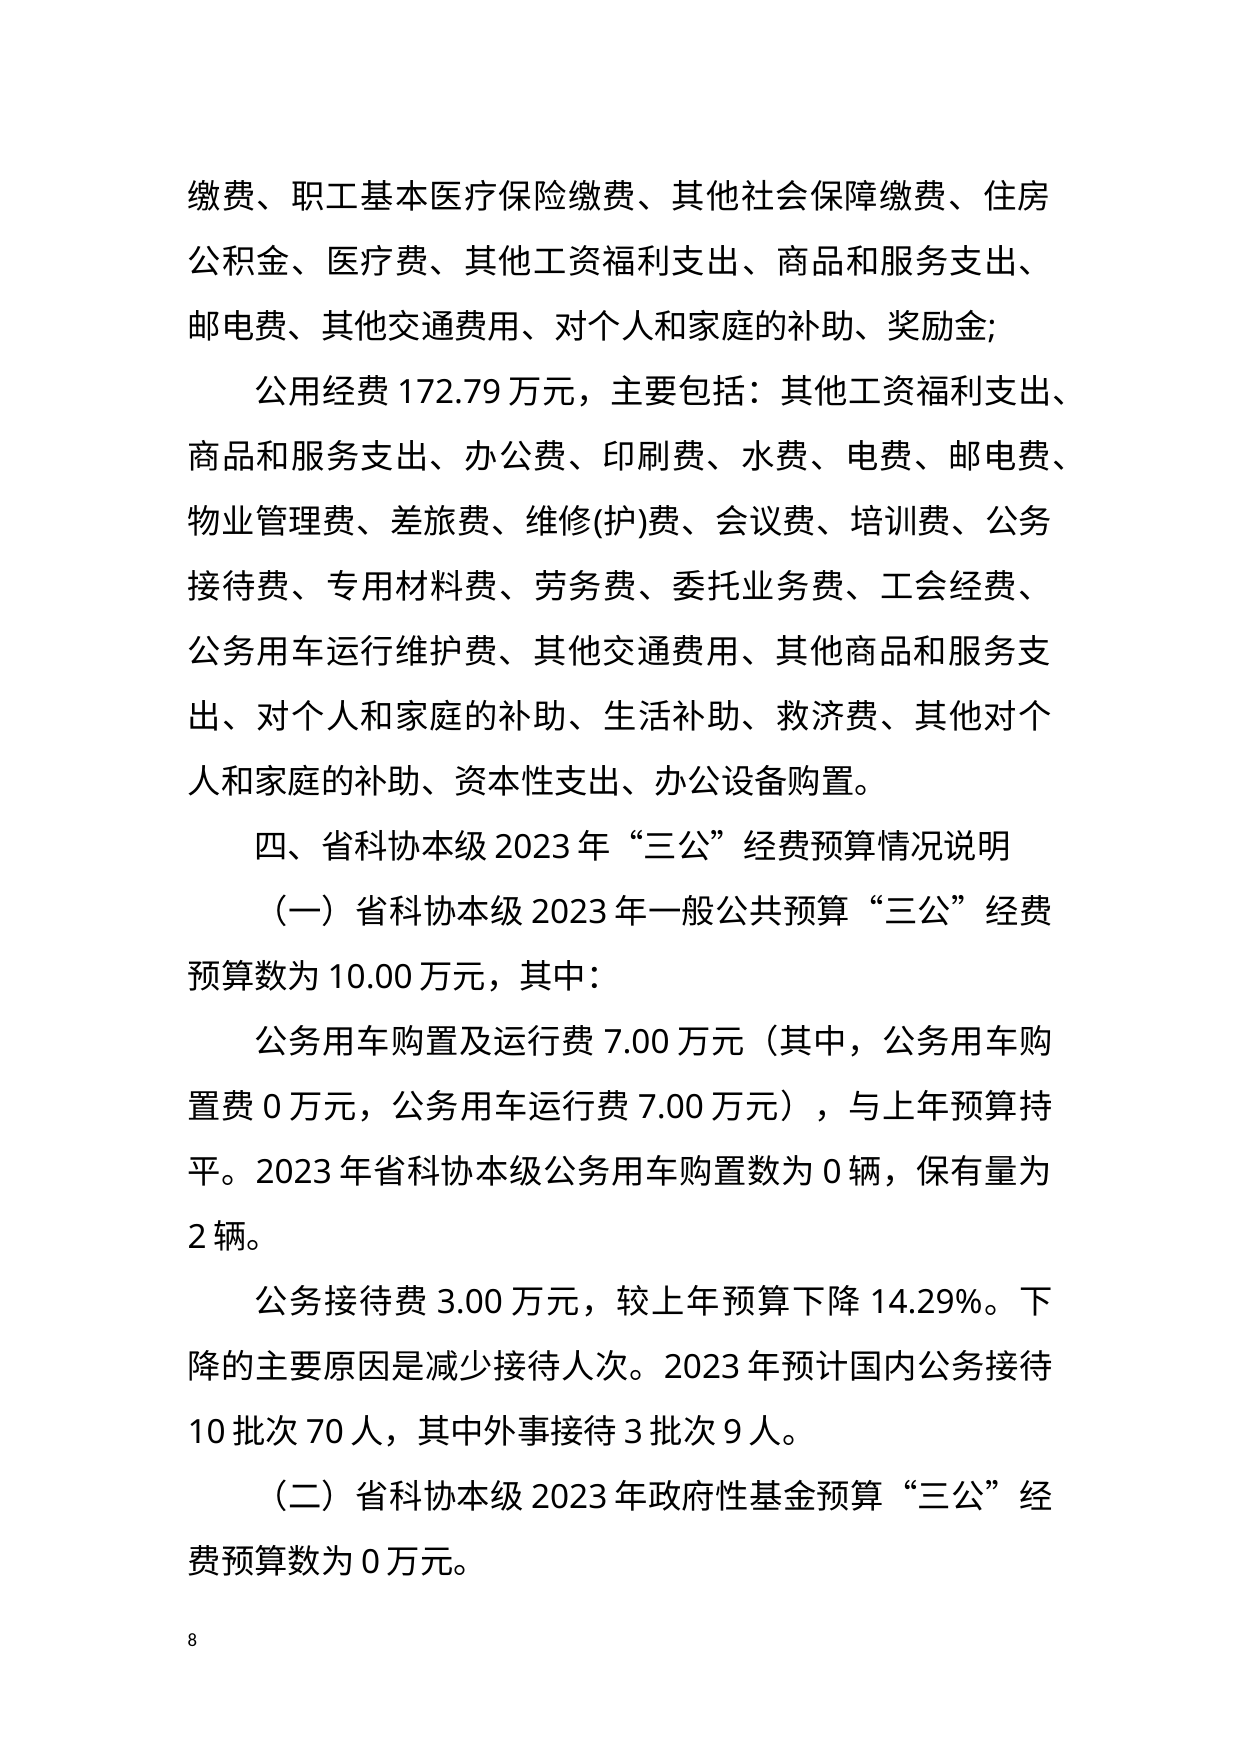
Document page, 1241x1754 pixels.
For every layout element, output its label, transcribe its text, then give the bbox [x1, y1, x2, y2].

text 四、省科协本级2023年“三公”经费预算情况说明 [187, 812, 1053, 877]
text 公务接待费3.00万元，较上年预算下降14.29%。下降的主要原因是减少接待人次。2023年预计国内公务接待10批次70人，其中外事接待3批次9人。 [187, 1267, 1053, 1462]
text 公用经费172.79万元，主要包括：其他工资福利支出、商品和服务支出、办公费、印刷费、水费、电费、邮电费、物业管理费、差旅费、维修(护)费、会议费、培训费、公务接待费、专用材料费、劳务费、委托业务费、工会经费、公务用车运行维护费、其他交通费用、其他商品和服务支出、对个人和家庭的补助、生活补助、救济费、其他对个人和家庭的补助、资本性支出、办公设备购置。 [187, 357, 1053, 812]
text 公务用车购置及运行费7.00万元（其中，公务用车购置费0万元，公务用车运行费7.00万元），与上年预算持平。2023年省科协本级公务用车购置数为0辆，保有量为2辆。 [187, 1007, 1053, 1267]
text （二）省科协本级2023年政府性基金预算“三公”经费预算数为0万元。 [187, 1462, 1053, 1592]
text （一）省科协本级2023年一般公共预算“三公”经费预算数为10.00万元，其中： [187, 877, 1053, 1007]
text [187, 162, 1053, 357]
